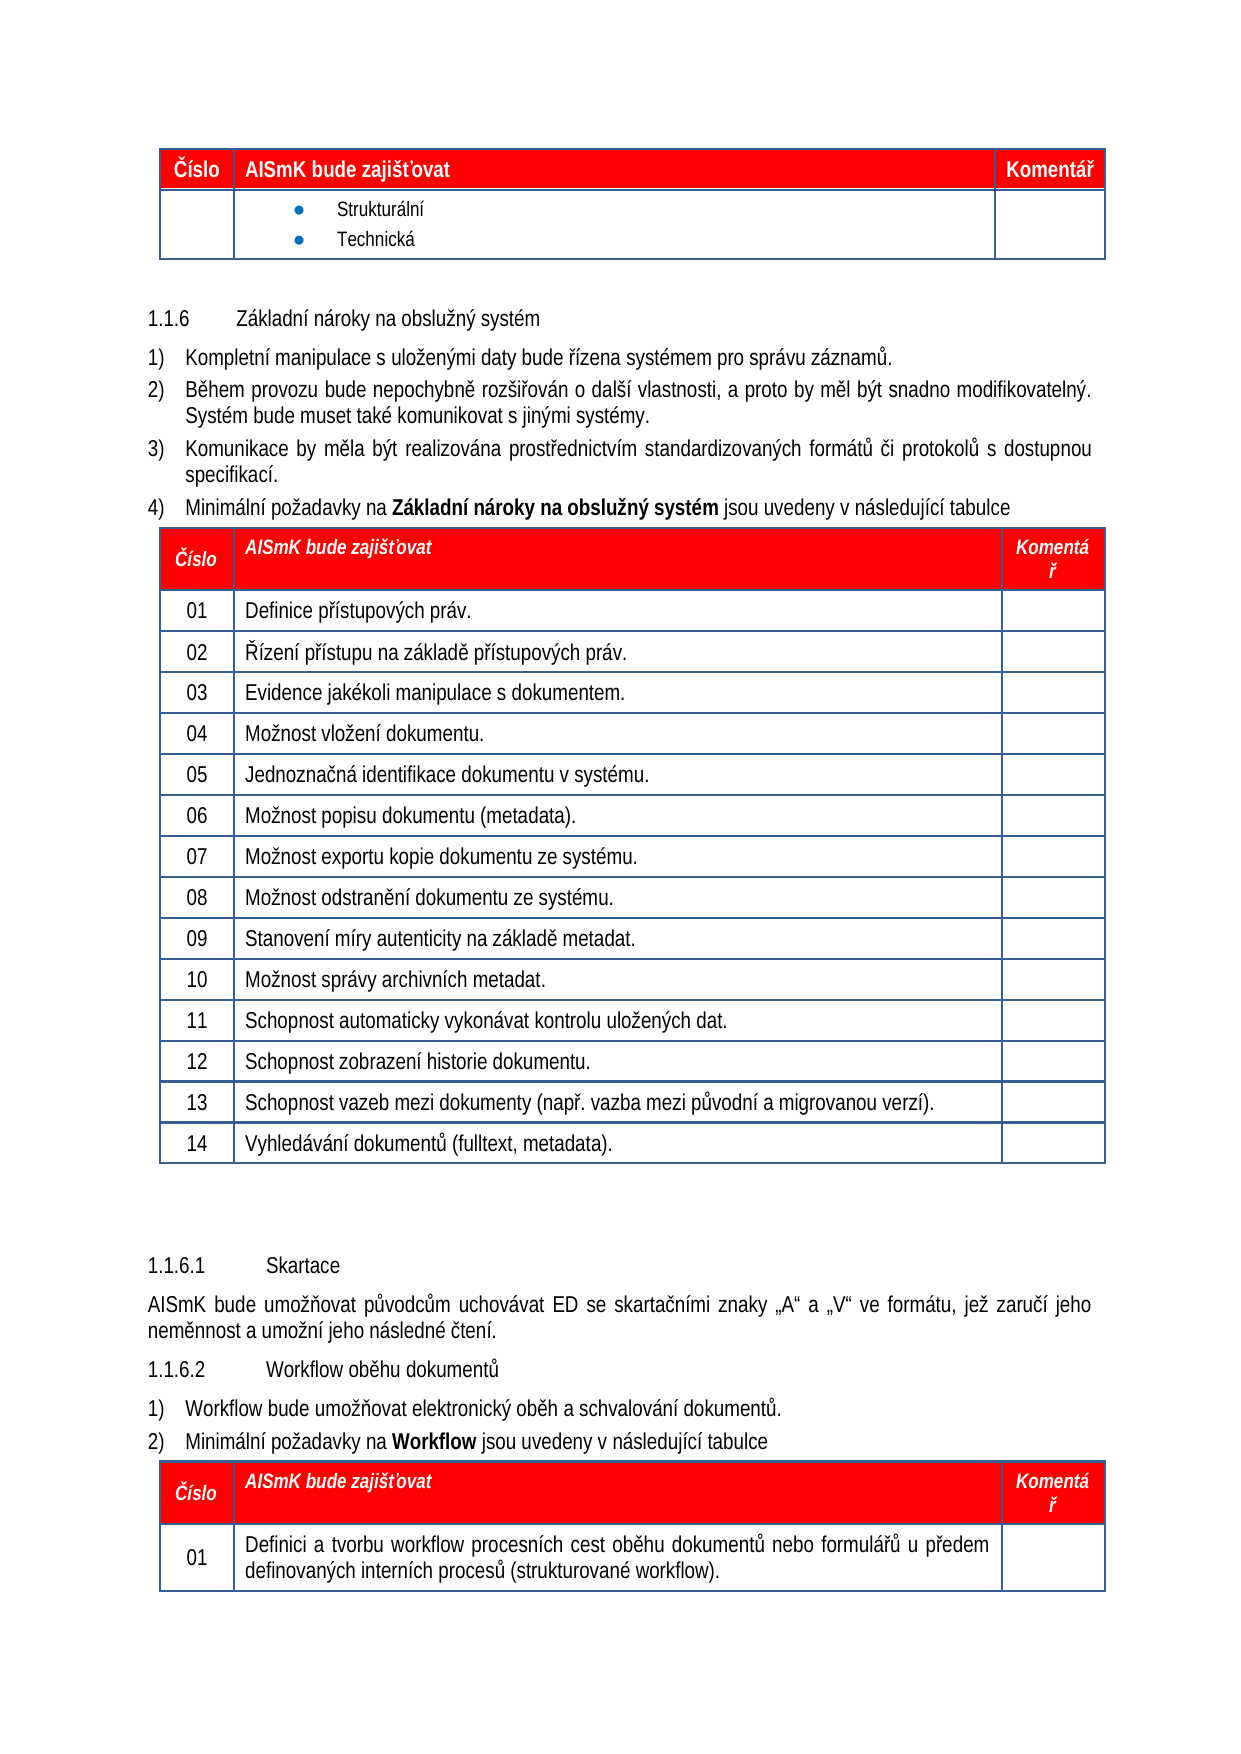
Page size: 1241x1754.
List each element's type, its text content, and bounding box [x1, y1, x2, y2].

table_cell [1003, 878, 1104, 917]
table_cell Stanovení míry autenticity na základě metadat. [235, 919, 1001, 958]
table_header AISmK bude zajišťovat [235, 529, 1001, 589]
table_cell Definici a tvorbu workflow procesních cest oběhu dokumentů nebo formulářů u předem definovaných interních procesů (strukturované workflow). [235, 1525, 1001, 1590]
table_header AISmK bude zajišťovat [235, 1463, 1001, 1523]
table_cell [1003, 755, 1104, 794]
table_cell 07 [161, 837, 233, 876]
table_cell [996, 191, 1104, 257]
list Workflow bude umožňovat elektronický oběh a schvalování dokumentů. [148, 1395, 1093, 1421]
table_cell [1003, 591, 1104, 630]
table_header Číslo [161, 529, 233, 589]
table_cell Možnost exportu kopie dokumentu ze systému. [235, 837, 1001, 876]
table_cell 13 [161, 1083, 233, 1121]
table_cell Možnost odstranění dokumentu ze systému. [235, 878, 1001, 917]
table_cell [235, 191, 994, 257]
table_cell [1003, 960, 1104, 998]
text AISmK bude umožňovat původcům uchovávat ED se skartačními znaky „A“ a „V“ ve formátu, jež zaručí jeho neměnnost a umožní jeho následné čtení. [148, 1291, 1093, 1344]
table_cell [1003, 1042, 1104, 1080]
table_cell 06 [161, 796, 233, 835]
table_header Komentář [1003, 529, 1104, 589]
table_header Číslo [161, 150, 233, 188]
table_cell Jednoznačná identifikace dokumentu v systému. [235, 755, 1001, 794]
table_cell Definice přístupových práv. [235, 591, 1001, 630]
table_cell 01 [161, 191, 233, 257]
list Komunikace by měla být realizována prostřednictvím standardizovaných formátů či protokolů s dostupnou specifikací. [148, 435, 1093, 488]
table_header Komentář [1003, 1463, 1104, 1523]
table_cell 09 [161, 919, 233, 958]
subtitle Workflow oběhu dokumentů [148, 1356, 1093, 1383]
table_cell 03 [161, 673, 233, 712]
table_cell [1003, 673, 1104, 712]
table_cell [1003, 919, 1104, 958]
table_cell [1003, 796, 1104, 835]
table_cell 01 [161, 591, 233, 630]
table_cell Evidence jakékoli manipulace s dokumentem. [235, 673, 1001, 712]
table_cell [1003, 1525, 1104, 1590]
subtitle Základní nároky na obslužný systém [148, 305, 1093, 331]
list Minimální požadavky na Základní nároky na obslužný systém jsou uvedeny v následující tabulce [148, 494, 1093, 520]
table_cell 01 [161, 1525, 233, 1590]
table_cell Možnost popisu dokumentu (metadata). [235, 796, 1001, 835]
table_cell Schopnost automaticky vykonávat kontrolu uložených dat. [235, 1001, 1001, 1039]
table_cell [1003, 714, 1104, 753]
table_cell Řízení přístupu na základě přístupových práv. [235, 632, 1001, 671]
table_cell 08 [161, 878, 233, 917]
table_cell 14 [161, 1124, 233, 1162]
table_header Komentář [996, 150, 1104, 188]
table_cell [1003, 632, 1104, 671]
table_header Číslo [161, 1463, 233, 1523]
table_cell [1003, 1083, 1104, 1121]
table_cell [1003, 1124, 1104, 1162]
list Během provozu bude nepochybně rozšiřován o další vlastnosti, a proto by měl být snadno modifikovatelný. Systém bude muset také komunikovat s jinými systémy. [148, 376, 1093, 429]
table_cell 10 [161, 960, 233, 998]
list Kompletní manipulace s uloženými daty bude řízena systémem pro správu záznamů. [148, 343, 1093, 370]
table_header AISmK bude zajišťovat [235, 150, 994, 188]
table_cell Možnost vložení dokumentu. [235, 714, 1001, 753]
table_cell 04 [161, 714, 233, 753]
subtitle Skartace [148, 1252, 1093, 1278]
table_cell [1003, 1001, 1104, 1039]
table_cell 12 [161, 1042, 233, 1080]
table_cell Schopnost zobrazení historie dokumentu. [235, 1042, 1001, 1080]
table_cell Vyhledávání dokumentů (fulltext, metadata). [235, 1124, 1001, 1162]
table_cell Možnost správy archivních metadat. [235, 960, 1001, 998]
table_cell 02 [161, 632, 233, 671]
table_cell [1003, 837, 1104, 876]
table_cell Schopnost vazeb mezi dokumenty (např. vazba mezi původní a migrovanou verzí). [235, 1083, 1001, 1121]
table_cell 05 [161, 755, 233, 794]
table_cell 11 [161, 1001, 233, 1039]
list Minimální požadavky na Workflow jsou uvedeny v následující tabulce [148, 1428, 1093, 1454]
